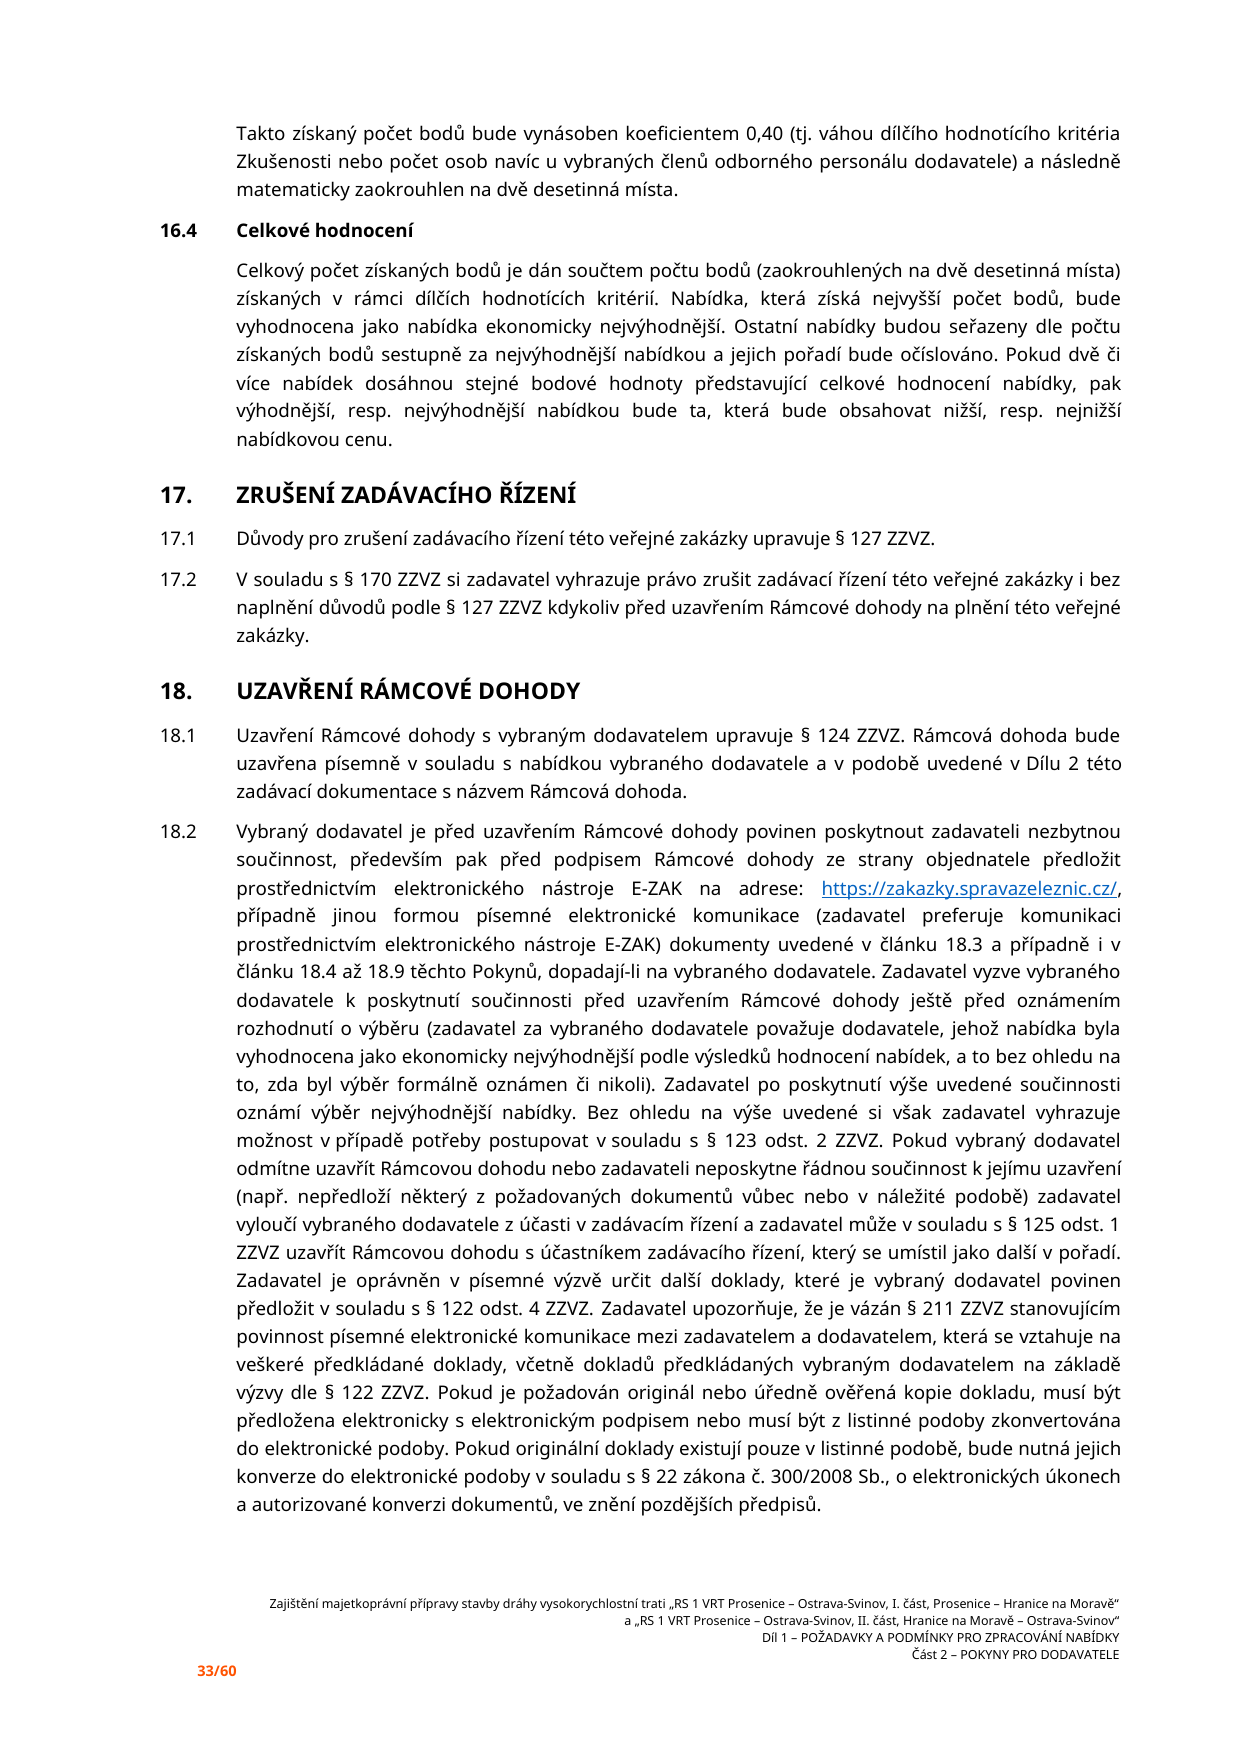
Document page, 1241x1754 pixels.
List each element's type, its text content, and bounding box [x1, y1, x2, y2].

text V souladu s § 170 ZZVZ si zadavatel vyhrazuje právo zrušit zadávací řízení této veřejné zakázky i bez naplnění důvodů podle § 127 ZZVZ kdykoliv před uzavřením Rámcové dohody na plnění této veřejné zakázky. [159, 566, 1122, 648]
text Důvody pro zrušení zadávacího řízení této veřejné zakázky upravuje § 127 ZZVZ. [159, 526, 1122, 551]
text Celkové hodnocení [159, 217, 1122, 243]
text UZAVŘENÍ RÁMCOVÉ DOHODY [159, 675, 1122, 707]
text ZRUŠENÍ ZADÁVACÍHO ŘÍZENÍ [159, 479, 1122, 510]
list Takto získaný počet bodů bude vynásoben koeficientem 0,40 (tj. váhou dílčího hodnotícího kritéria Zkušenosti nebo počet osob navíc u vybraných členů odborného personálu dodavatele) a následně matematicky zaokrouhlen na dvě desetinná místa. [236, 121, 1122, 202]
text Vybraný dodavatel je před uzavřením Rámcové dohody povinen poskytnout zadavateli nezbytnou součinnost, především pak před podpisem Rámcové dohody ze strany objednatele předložit prostřednictvím elektronického nástroje E-ZAK na adrese: https://zakazky.spravazeleznic.cz/, případně jinou formou písemné elektronické komunikace (zadavatel preferuje komunikaci prostřednictvím elektronického nástroje E-ZAK) dokumenty uvedené v článku 18.3 a případně i v článku 18.4 až 18.9 těchto Pokynů, dopadají-li na vybraného dodavatele. Zadavatel vyzve vybraného dodavatele k poskytnutí součinnosti před uzavřením Rámcové dohody ještě před oznámením rozhodnutí o výběru (zadavatel za vybraného dodavatele považuje dodavatele, jehož nabídka byla vyhodnocena jako ekonomicky nejvýhodnější podle výsledků hodnocení nabídek, a to bez ohledu na to, zda byl výběr formálně oznámen či nikoli). Zadavatel po poskytnutí výše uvedené součinnosti oznámí výběr nejvýhodnější nabídky. Bez ohledu na výše uvedené si však zadavatel vyhrazuje možnost v případě potřeby postupovat v souladu s § 123 odst. 2 ZZVZ. Pokud vybraný dodavatel odmítne uzavřít Rámcovou dohodu nebo zadavateli neposkytne řádnou součinnost k jejímu uzavření (např. nepředloží některý z požadovaných dokumentů vůbec nebo v náležité podobě) zadavatel vyloučí vybraného dodavatele z účasti v zadávacím řízení a zadavatel může v souladu s § 125 odst. 1 ZZVZ uzavřít Rámcovou dohodu s účastníkem zadávacího řízení, který se umístil jako další v pořadí. Zadavatel je oprávněn v písemné výzvě určit další doklady, které je vybraný dodavatel povinen předložit v souladu s § 122 odst. 4 ZZVZ. Zadavatel upozorňuje, že je vázán § 211 ZZVZ stanovujícím povinnost písemné elektronické komunikace mezi zadavatelem a dodavatelem, která se vztahuje na veškeré předkládané doklady, včetně dokladů předkládaných vybraným dodavatelem na základě výzvy dle § 122 ZZVZ. Pokud je požadován originál nebo úředně ověřená kopie dokladu, musí být předložena elektronicky s elektronickým podpisem nebo musí být z listinné podoby zkonvertována do elektronické podoby. Pokud originální doklady existují pouze v listinné podobě, bude nutná jejich konverze do elektronické podoby v souladu s § 22 zákona č. 300/2008 Sb., o elektronických úkonech a autorizované konverzi dokumentů, ve znění pozdějších předpisů. [159, 819, 1122, 1517]
list Celkový počet získaných bodů je dán součtem počtu bodů (zaokrouhlených na dvě desetinná místa) získaných v rámci dílčích hodnotících kritérií. Nabídka, která získá nejvyšší počet bodů, bude vyhodnocena jako nabídka ekonomicky nejvýhodnější. Ostatní nabídky budou seřazeny dle počtu získaných bodů sestupně za nejvýhodnější nabídkou a jejich pořadí bude očíslováno. Pokud dvě či více nabídek dosáhnou stejné bodové hodnoty představující celkové hodnocení nabídky, pak výhodnější, resp. nejvýhodnější nabídkou bude ta, která bude obsahovat nižší, resp. nejnižší nabídkovou cenu. [236, 258, 1122, 451]
text Uzavření Rámcové dohody s vybraným dodavatelem upravuje § 124 ZZVZ. Rámcová dohoda bude uzavřena písemně v souladu s nabídkou vybraného dodavatele a v podobě uvedené v Dílu 2 této zadávací dokumentace s názvem Rámcová dohoda. [159, 722, 1122, 804]
